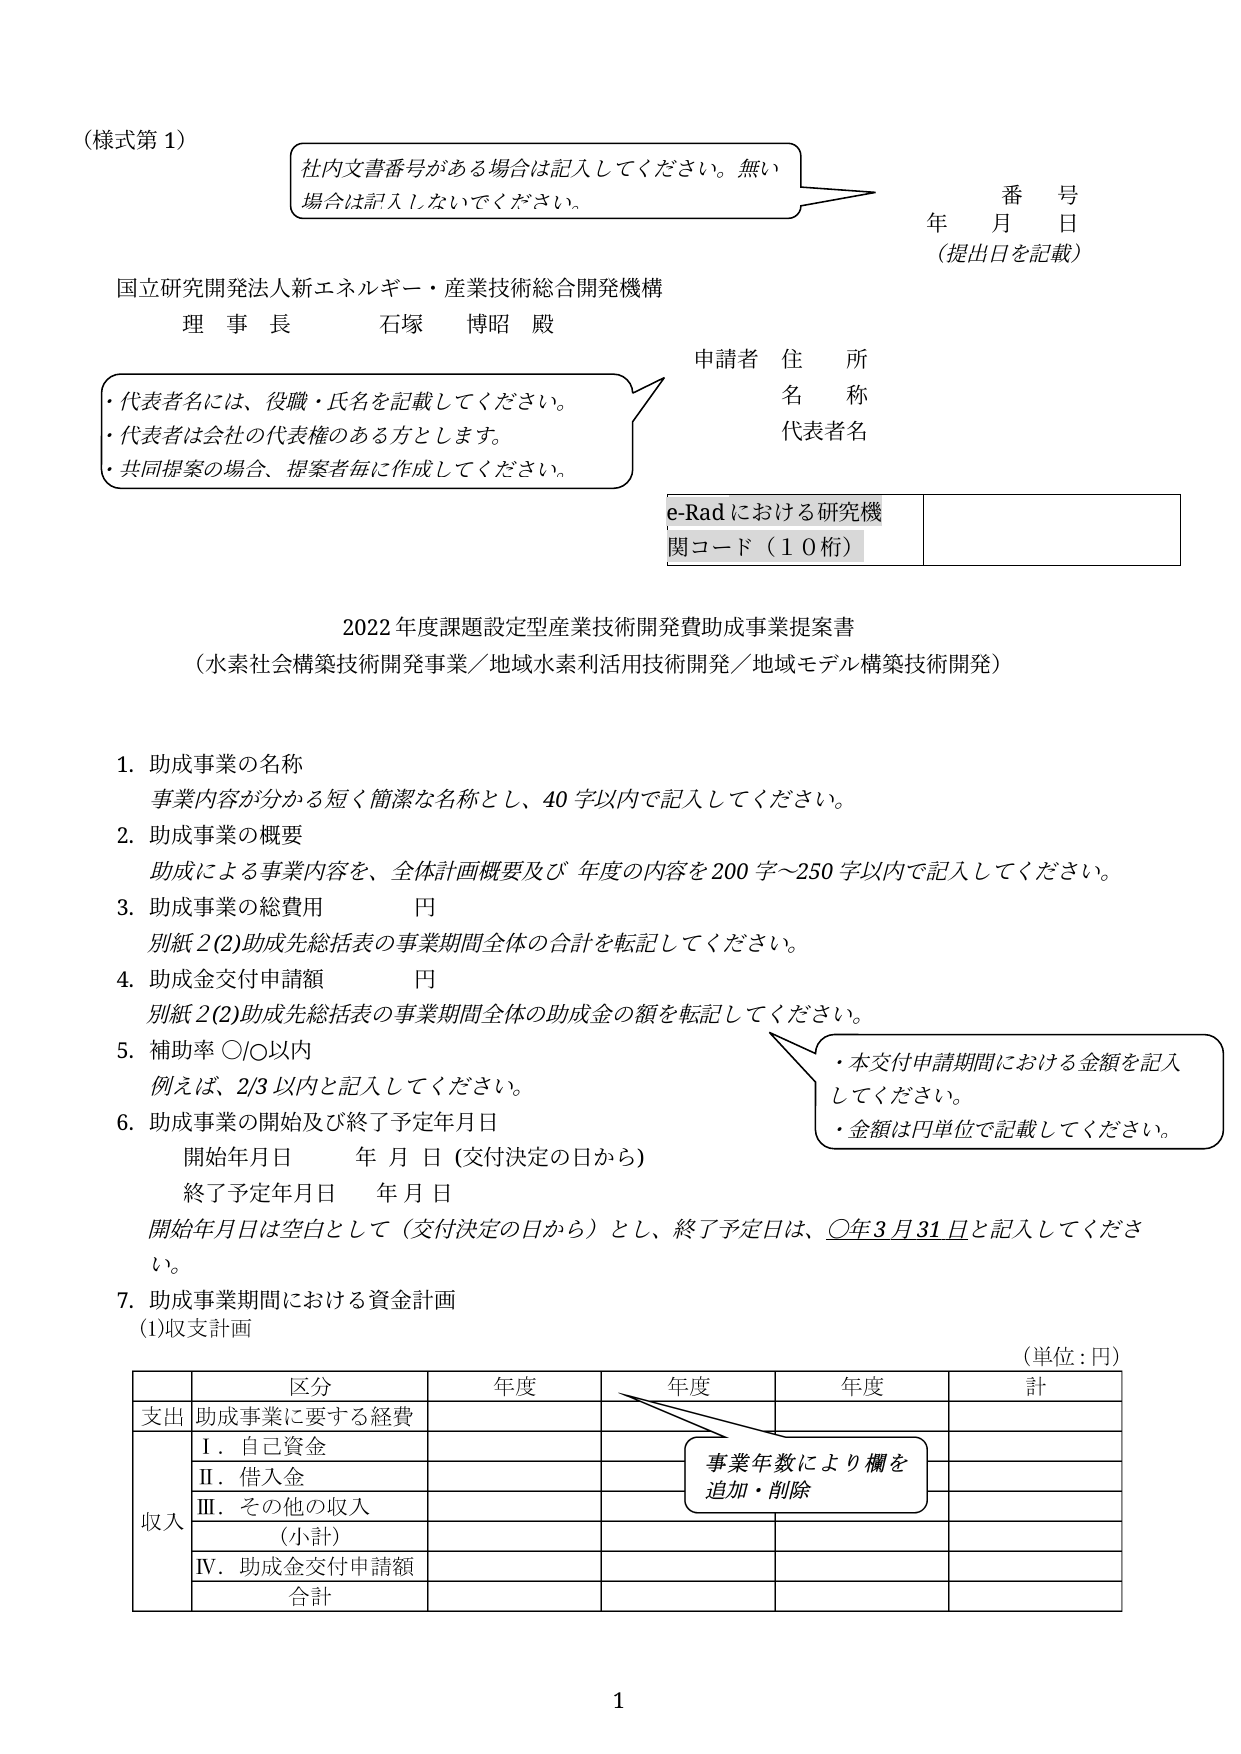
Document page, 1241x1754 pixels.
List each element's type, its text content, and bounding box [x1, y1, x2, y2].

text 名 称 [628, 378, 659, 391]
list 補助率 ○/○以内 [775, 1033, 832, 1051]
list 助成事業の開始及び終了予定年月日 [116, 1105, 815, 1136]
text 別紙２(2)助成先総括表の事業期間全体の合計を転記してください。 [148, 926, 1134, 957]
text 終了予定年月日 年 月 日 [153, 1176, 904, 1208]
text 代表者名 [634, 414, 868, 446]
list 助成事業期間における資金計画 [116, 1283, 1134, 1314]
text 名 称 [643, 378, 868, 410]
text （水素社会構築技術開発事業／地域水素利活用技術開発／地域モデル構築技術開発） [71, 647, 1126, 678]
table_header [924, 495, 1180, 565]
text （提出日を記載） [148, 237, 1093, 267]
text 開始年月日 年 月 日 (交付決定の日から) [153, 1140, 904, 1172]
text 助成による事業内容を、全体計画概要及び 年度の内容を200字～250字以内で記入してください。 [149, 854, 1163, 886]
list 補助率 ○/○以内 [116, 1033, 797, 1065]
text （様式第 1） [71, 123, 1134, 155]
picture [131, 1317, 1123, 1612]
text 申請者 住 所 [148, 343, 868, 374]
list 助成事業の名称 [116, 747, 1134, 778]
text 例えば、2/3以内と記入してください。 [149, 1069, 814, 1101]
text 別紙２(2)助成先総括表の事業期間全体の助成金の額を転記してください。 [146, 998, 1134, 1029]
text 年 月 日 [439, 209, 1079, 237]
list 助成金交付申請額 円 [116, 962, 1134, 993]
text 国立研究開発法人新エネルギー・産業技術総合開発機構 [116, 271, 1083, 303]
text 開始年月日は空白として（交付決定の日から）とし、終了予定日は、〇年3月31日と記入してください。 [148, 1212, 1163, 1279]
list 助成事業の概要 [116, 818, 1134, 850]
text 2022年度課題設定型産業技術開発費助成事業提案書 [71, 610, 1126, 642]
text 理 事 長 石塚 博昭 殿 [116, 307, 1083, 338]
list 助成事業の総費用 円 [116, 890, 1134, 922]
table_header e-Radにおける研究機関コード（１０桁） [668, 495, 923, 565]
text 事業内容が分かる短く簡潔な名称とし、40字以内で記入してください。 [149, 783, 1134, 814]
text 番 号 [802, 181, 1079, 209]
